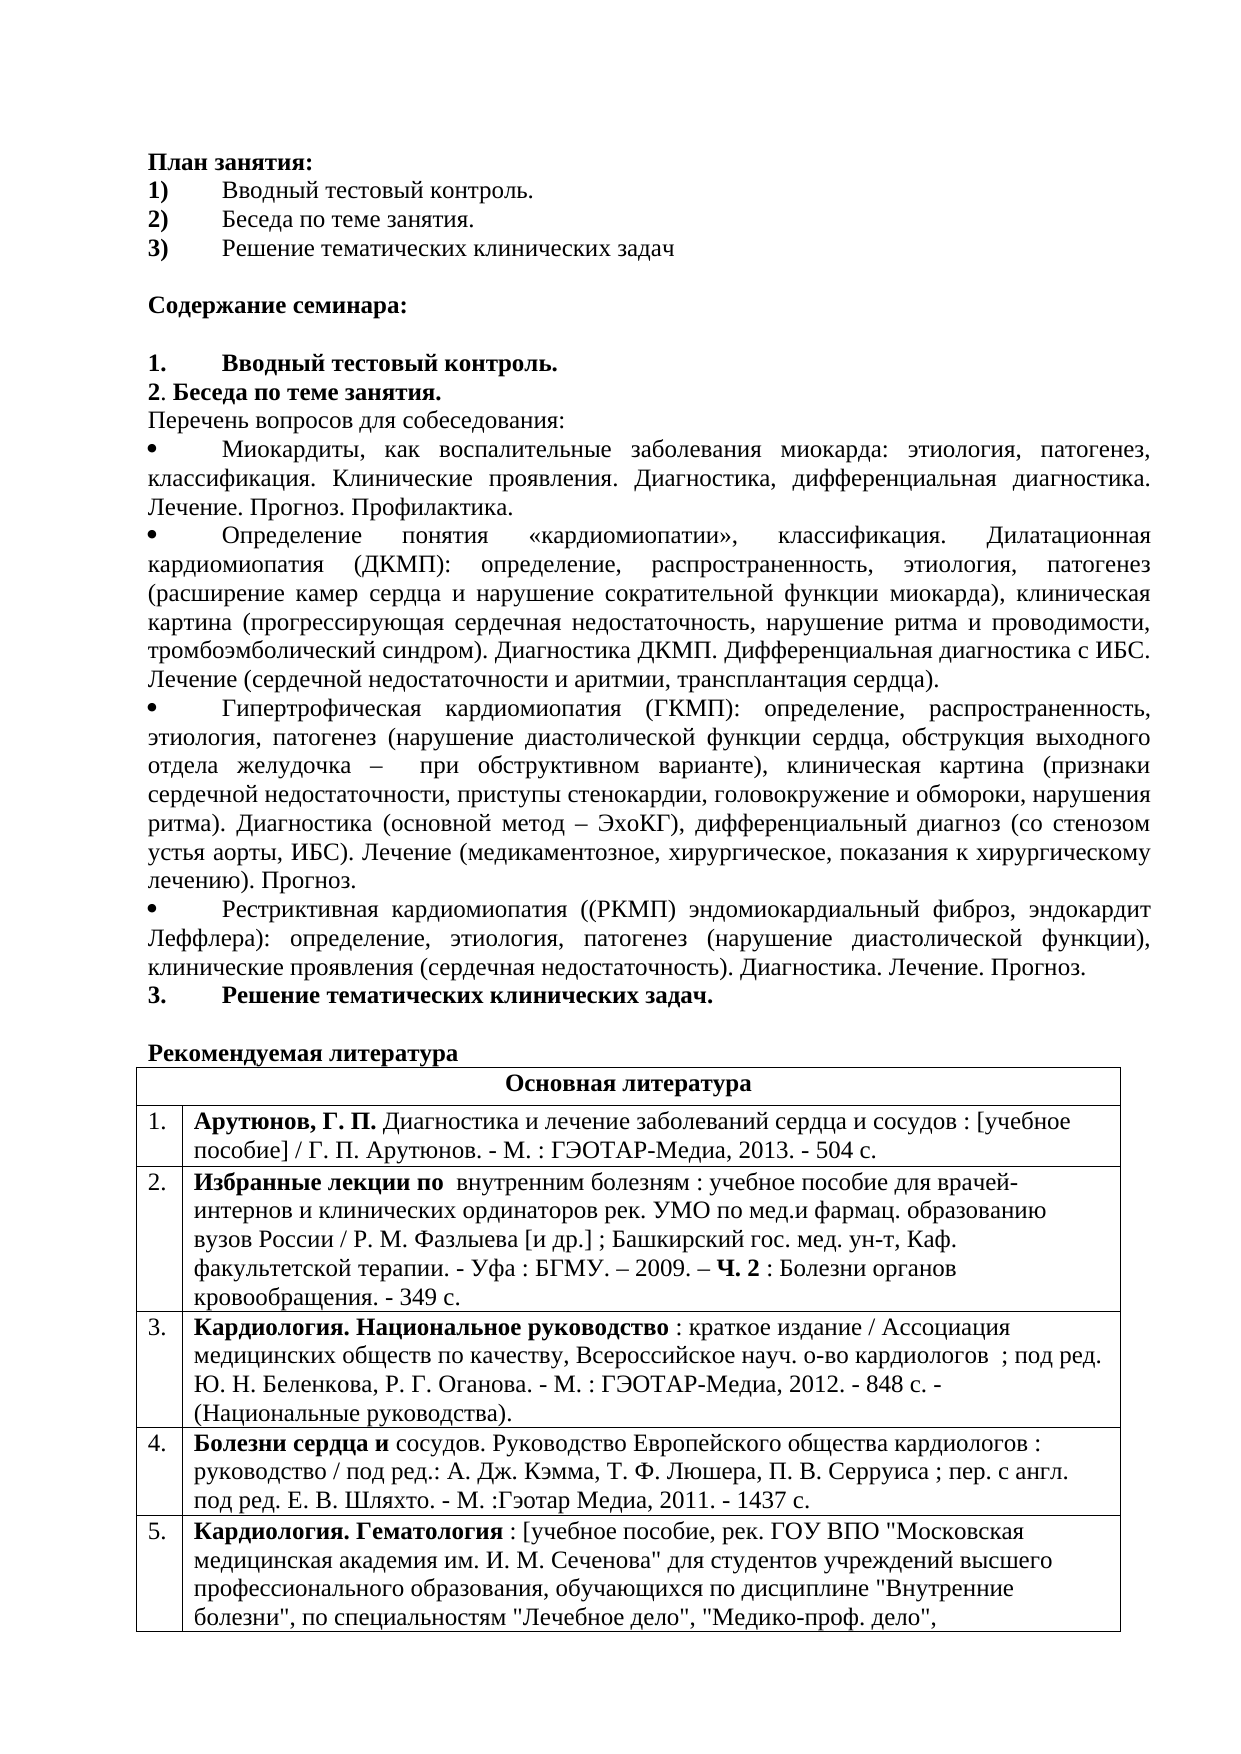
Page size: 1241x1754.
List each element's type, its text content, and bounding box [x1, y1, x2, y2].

list Вводный тестовый контроль. [148, 176, 1152, 204]
text Перечень вопросов для собеседования: [148, 406, 1152, 434]
table_cell [137, 1516, 182, 1631]
list Беседа по теме занятия. [148, 204, 1152, 233]
text 2. Беседа по теме занятия. [148, 377, 1152, 406]
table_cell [183, 1516, 1120, 1631]
list Вводный тестовый контроль. [148, 348, 1152, 377]
list Решение тематических клинических задач. [148, 981, 1152, 1009]
table_cell Кардиология. Национальное руководство : краткое издание / Ассоциация медицинских обществ по качеству, Всероссийское науч. о-во кардиологов ; под ред. Ю. Н. Беленкова, Р. Г. Оганова. - М. : ГЭОТАР-Медиа, 2012. - 848 с. - (Национальные руководства). [183, 1312, 1120, 1427]
list Гипертрофическая кардиомиопатия (ГКМП): определение, распространенность, этиология, патогенез (нарушение диастолической функции сердца, обструкция выходного отдела желудочка – при обструктивном варианте), клиническая картина (признаки сердечной недостаточности, приступы стенокардии, головокружение и обмороки, нарушения ритма). Диагностика (основной метод – ЭхоКГ), дифференциальный диагноз (со стенозом устья аорты, ИБС). Лечение (медикаментозное, хирургическое, показания к хирургическому лечению). Прогноз. [148, 693, 1152, 894]
table_cell [137, 1167, 182, 1311]
list Рестриктивная кардиомиопатия ((РКМП) эндомиокардиальный фиброз, эндокардит Леффлера): определение, этиология, патогенез (нарушение диастолической функции), клинические проявления (сердечная недостаточность). Диагностика. Лечение. Прогноз. [148, 894, 1152, 981]
table_cell [137, 1106, 182, 1166]
table_cell Избранные лекции по внутренним болезням : учебное пособие для врачей-интернов и клинических ординаторов рек. УМО по мед.и фармац. образованию вузов России / Р. М. Фазлыева [и др.] ; Башкирский гос. мед. ун-т, Каф. факультетской терапии. - Уфа : БГМУ. – 2009. – Ч. 2 : Болезни органов кровообращения. - 349 с. [183, 1167, 1120, 1311]
list Решение тематических клинических задач [148, 233, 1152, 262]
table_cell [137, 1312, 182, 1427]
table_header Основная литература [137, 1068, 1120, 1105]
list Рекомендуемая литература [148, 1038, 1152, 1067]
text Содержание семинара: [148, 291, 1152, 319]
list Миокардиты, как воспалительные заболевания миокарда: этиология, патогенез, классификация. Клинические проявления. Диагностика, дифференциальная диагностика. Лечение. Прогноз. Профилактика. [148, 434, 1152, 521]
table_cell [137, 1428, 182, 1515]
list Определение понятия «кардиомиопатии», классификация. Дилатационная кардиомиопатия (ДКМП): определение, распространенность, этиология, патогенез (расширение камер сердца и нарушение сократительной функции миокарда), клиническая картина (прогрессирующая сердечная недостаточность, нарушение ритма и проводимости, тромбоэмболический синдром). Диагностика ДКМП. Дифференциальная диагностика с ИБС. Лечение (сердечной недостаточности и аритмии, трансплантация сердца). [148, 521, 1152, 693]
table_cell Арутюнов, Г. П. Диагностика и лечение заболеваний сердца и сосудов : [учебное пособие] / Г. П. Арутюнов. - М. : ГЭОТАР-Медиа, 2013. - 504 с. [183, 1106, 1120, 1166]
text План занятия: [148, 147, 1152, 176]
table_cell Болезни сердца и сосудов. Руководство Европейского общества кардиологов : руководство / под ред.: А. Дж. Кэмма, Т. Ф. Люшера, П. В. Серруиса ; пер. с англ. под ред. Е. В. Шляхто. - М. :Гэотар Медиа, 2011. - 1437 с. [183, 1428, 1120, 1515]
